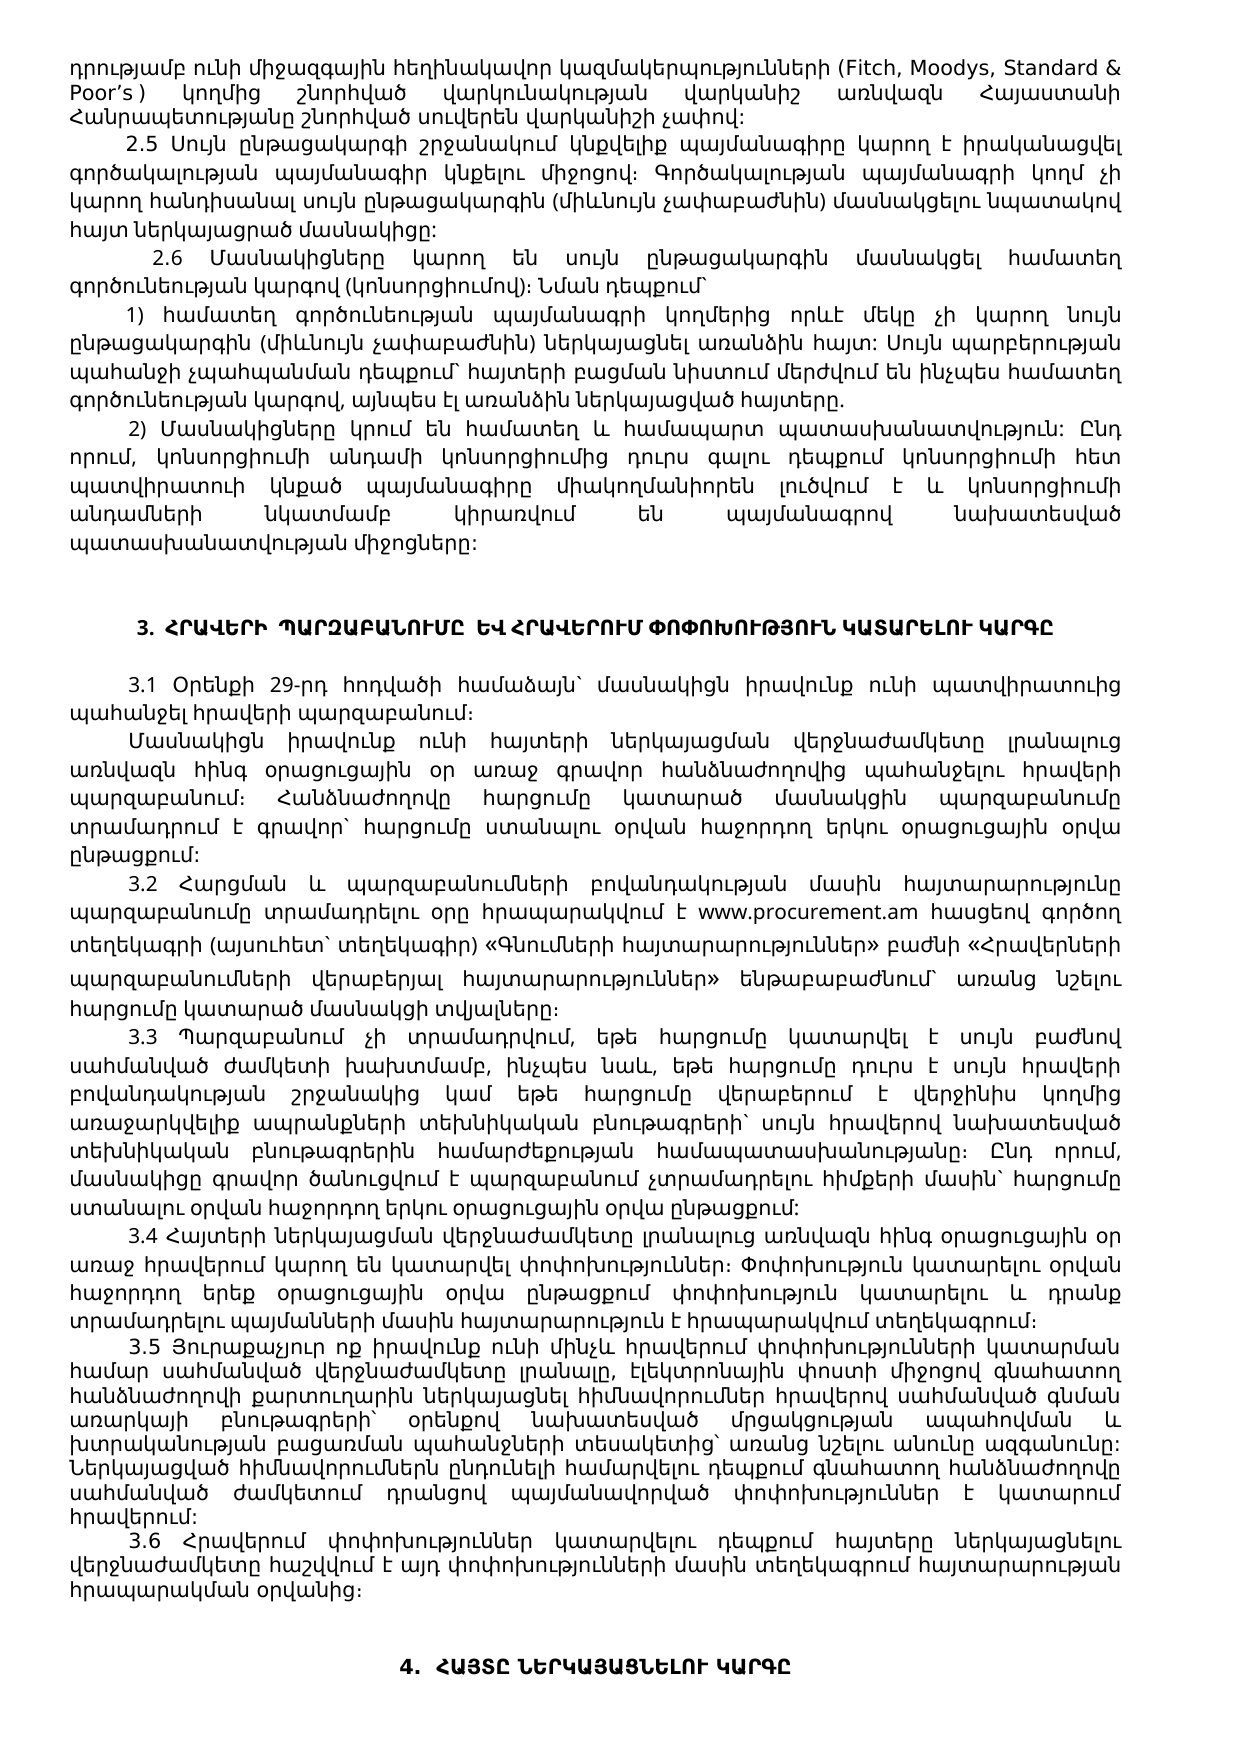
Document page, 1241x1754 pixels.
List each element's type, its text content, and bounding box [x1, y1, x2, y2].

text Մասնակիցն իրավունք ունի հայտերի ներկայացման վերջնաժամկետը լրանալուց առնվազն հինգ օրացուցային օր առաջ գրավոր հանձնաժողովից պահանջելու հրավերի պարզաբանում։ Հանձնաժողովը հարցումը կատարած մասնակցին պարզաբանումը տրամադրում է գրավոր` հարցումը ստանալու օրվան հաջորդող երկու օրացուցային օրվա ընթացքում: [69, 727, 1121, 869]
text 3.4 Հայտերի ներկայացման վերջնաժամկետը լրանալուց առնվազն հինգ օրացուցային օր առաջ հրավերում կարող են կատարվել փոփոխություններ։ Փոփոխություն կատարելու օրվան հաջորդող երեք օրացուցային օրվա ընթացքում փոփոխություն կատարելու և դրանք տրամադրելու պայմանների մասին հայտարարություն է հրապարակվում տեղեկագրում։ [69, 1221, 1121, 1335]
text 2) Մասնակիցները կրում են համատեղ և համապարտ պատասխանատվություն: Ընդ որում, կոնսորցիումի անդամի կոնսորցիումից դուրս գալու դեպքում կոնսորցիումի հետ պատվիրատուի կնքած պայմանագիրը միակողմանիորեն լուծվում է և կոնսորցիումի անդամների նկատմամբ կիրառվում են պայմանագրով նախատեսված պատասխանատվության միջոցները: [69, 414, 1121, 556]
text 3.2 Հարցման և պարզաբանումների բովանդակության մասին հայտարարությունը պարզաբանումը տրամադրելու օրը հրապարակվում է www.procurement.am հասցեով գործող տեղեկագրի (այսուհետ` տեղեկագիր) «Գնումների հայտարարություններ» բաժնի «Հրավերների պարզաբանումների վերաբերյալ հայտարարություններ» ենթաբաբաժնում` առանց նշելու հարցումը կատարած մասնակցի տվյալները։ [69, 869, 1121, 1022]
text 3.6 Հրավերում փոփոխություններ կատարվելու դեպքում հայտերը ներկայացնելու վերջնաժամկետը հաշվվում է այդ փոփոխությունների մասին տեղեկագրում հայտարարության հրապարակման օրվանից։ [69, 1529, 1121, 1602]
text 3.1 Օրենքի 29-րդ հոդվածի համաձայն` մասնակիցն իրավունք ունի պատվիրատուից պահանջել հրավերի պարզաբանում։ [69, 670, 1121, 727]
text 1) համատեղ գործունեության պայմանագրի կողմերից որևէ մեկը չի կարող նույն ընթացակարգին (միևնույն չափաբաժնին) ներկայացնել առանձին հայտ: Սույն պարբերության պահանջի չպահպանման դեպքում` հայտերի բացման նիստում մերժվում են ինչպես համատեղ գործունեության կարգով, այնպես էլ առանձին ներկայացված հայտերը. [69, 300, 1121, 414]
text 3.3 Պարզաբանում չի տրամադրվում, եթե հարցումը կատարվել է սույն բաժնով սահմանված ժամկետի խախտմամբ, ինչպես նաև, եթե հարցումը դուրս է սույն հրավերի բովանդակության շրջանակից կամ եթե հարցումը վերաբերում է վերջինիս կողմից առաջարկվելիք ապրանքների տեխնիկական բնութագրերի` սույն հրավերով նախատեսված տեխնիկական բնութագրերին համարժեքության համապատասխանությանը։ Ընդ որում, մասնակիցը գրավոր ծանուցվում է պարզաբանում չտրամադրելու հիմքերի մասին` հարցումը ստանալու օրվան հաջորդող երկու օրացուցային օրվա ընթացքում: [69, 1022, 1121, 1221]
text 2.5 Սույն ընթացակարգի շրջանակում կնքվելիք պայմանագիրը կարող է իրականացվել գործակալության պայմանագիր կնքելու միջոցով։ Գործակալության պայմանագրի կողմ չի կարող հանդիսանալ սույն ընթացակարգին (միևնույն չափաբաժնին) մասնակցելու նպատակով հայտ ներկայացրած մասնակիցը: [69, 129, 1121, 243]
text 3. ՀՐԱՎԵՐԻ ՊԱՐԶԱԲԱՆՈՒՄԸ ԵՎ ՀՐԱՎԵՐՈՒՄ ՓՈՓՈԽՈՒԹՅՈՒՆ ԿԱՏԱՐԵԼՈՒ ԿԱՐԳԸ [69, 613, 1121, 641]
text 4. ՀԱՅՏԸ ՆԵՐԿԱՅԱՑՆԵԼՈՒ ԿԱՐԳԸ [69, 1655, 1121, 1679]
text 2.6 Մասնակիցները կարող են սույն ընթացակարգին մասնակցել համատեղ գործունեության կարգով (կոնսորցիումով)։ Նման դեպքում` [69, 243, 1121, 300]
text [69, 56, 1121, 129]
text 3.5 Յուրաքաչյուր ոք իրավունք ունի մինչև հրավերում փոփոխությունների կատարման համար սահմանված վերջնաժամկետը լրանալը, էլեկտրոնային փոստի միջոցով գնահատող հանձնաժողովի քարտուղարին ներկայացնել հիմնավորումներ հրավերով սահմանված գնման առարկայի բնութագրերի՝ օրենքով նախատեսված մրցակցության ապահովման և խտրականության բացառման պահանջների տեսակետից՝ առանց նշելու անունը ազգանունը: Ներկայացված հիմնավորումներն ընդունելի համարվելու դեպքում գնահատող հանձնաժողովը սահմանված ժամկետում դրանցով պայմանավորված փոփոխություններ է կատարում հրավերում: [69, 1335, 1121, 1529]
